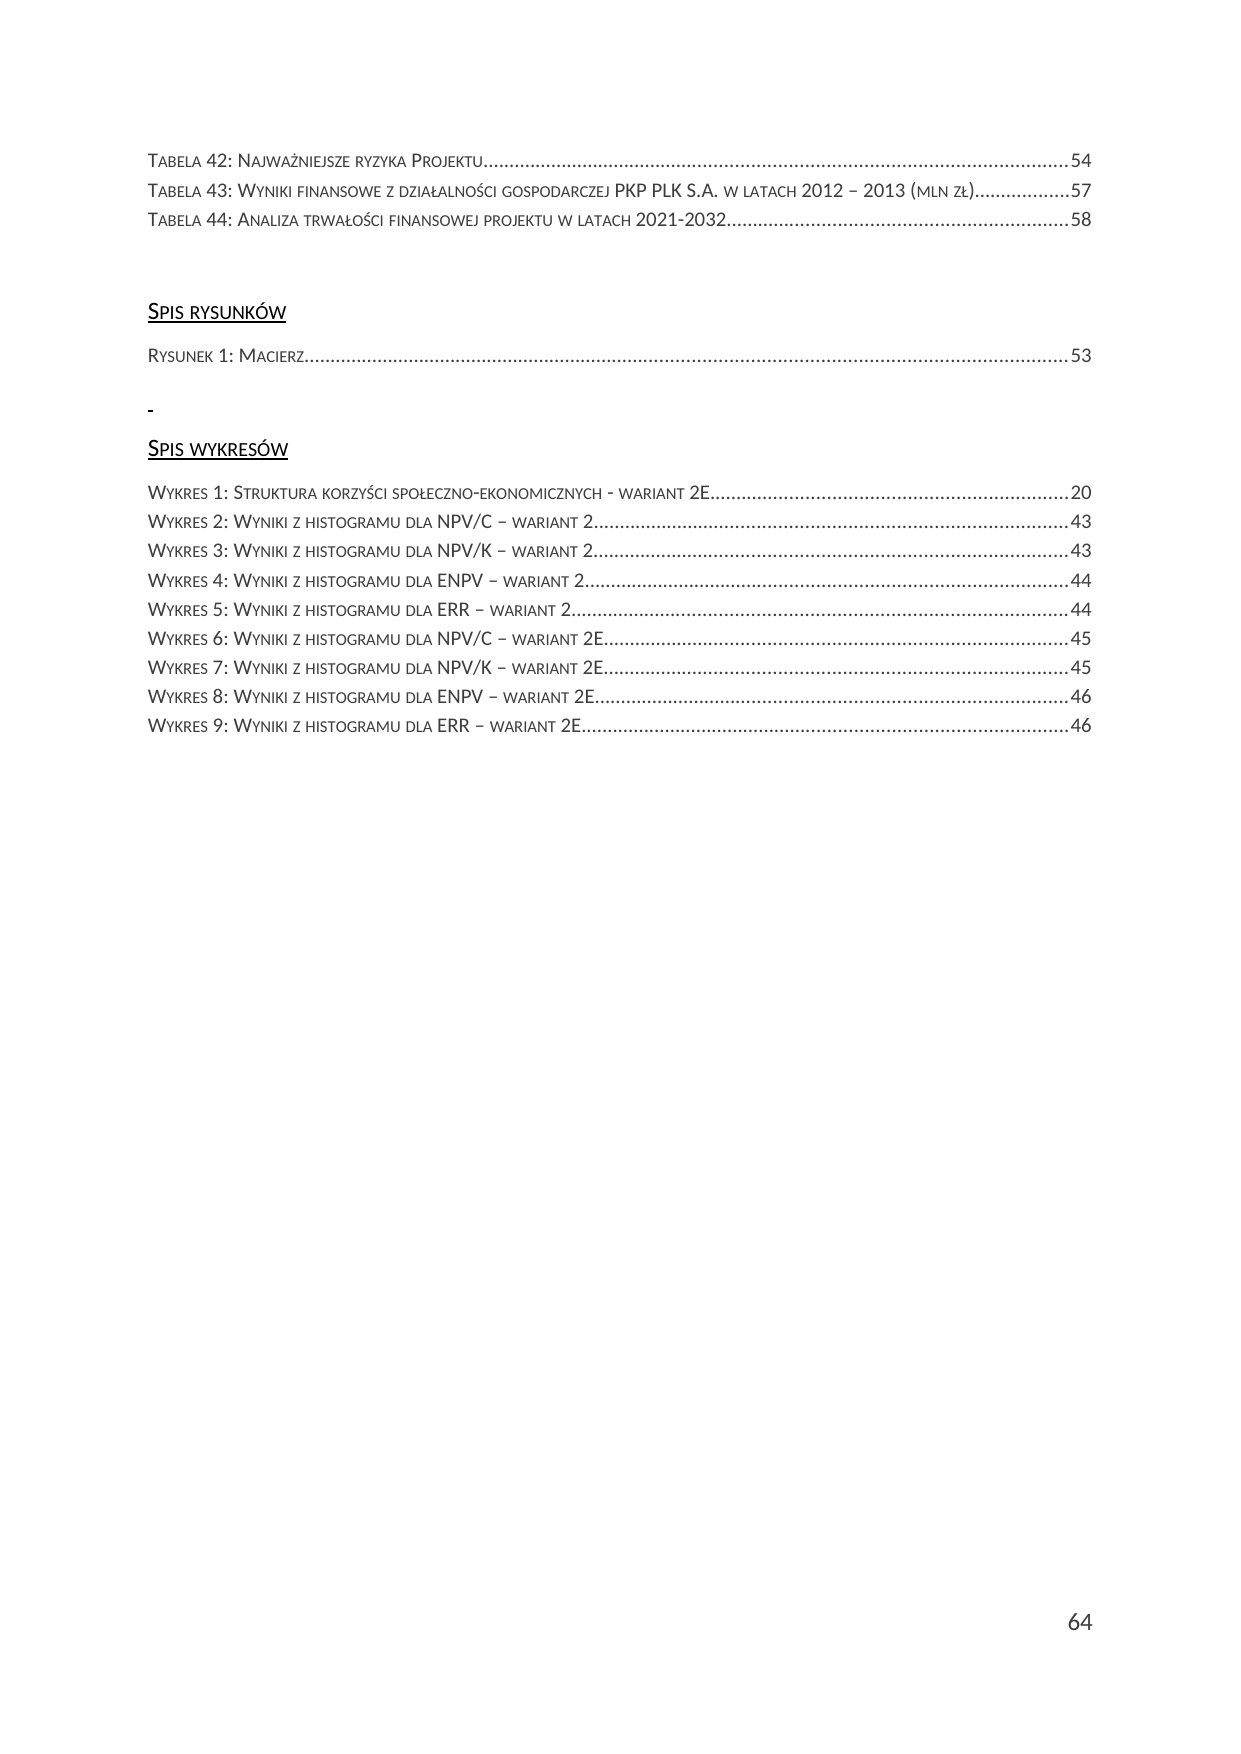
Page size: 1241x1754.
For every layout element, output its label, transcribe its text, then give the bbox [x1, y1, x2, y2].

text Spis rysunków [148, 295, 1092, 326]
text Wykres 7: Wyniki z histogramu dla NPV/K – wariant 2E 45 [148, 654, 1092, 680]
text Tabela 43: Wyniki finansowe z działalności gospodarczej PKP PLK S.A. w latach 2012 – 2013 (mln zł) 57 [148, 177, 1092, 202]
text Wykres 5: Wyniki z histogramu dla ERR – wariant 2 44 [148, 596, 1092, 621]
text Wykres 6: Wyniki z histogramu dla NPV/C – wariant 2E 45 [148, 625, 1092, 651]
text Wykres 4: Wyniki z histogramu dla ENPV – wariant 2 44 [148, 567, 1092, 592]
text Tabela 44: Analiza trwałości finansowej projektu w latach 2021-2032 58 [148, 206, 1092, 231]
text Wykres 1: Struktura korzyści społeczno-ekonomicznych - wariant 2E 20 [148, 479, 1092, 505]
text Wykres 8: Wyniki z histogramu dla ENPV – wariant 2E 46 [148, 683, 1092, 709]
text Wykres 9: Wyniki z histogramu dla ERR – wariant 2E 46 [148, 713, 1092, 738]
text Wykres 3: Wyniki z histogramu dla NPV/K – wariant 2 43 [148, 538, 1092, 563]
text Wykres 2: Wyniki z histogramu dla NPV/C – wariant 2 43 [148, 508, 1092, 534]
text Rysunek 1: Macierz 53 [148, 343, 1092, 368]
text Tabela 42: Najważniejsze ryzyka Projektu 54 [148, 148, 1092, 173]
text Spis wykresów [148, 432, 1092, 462]
